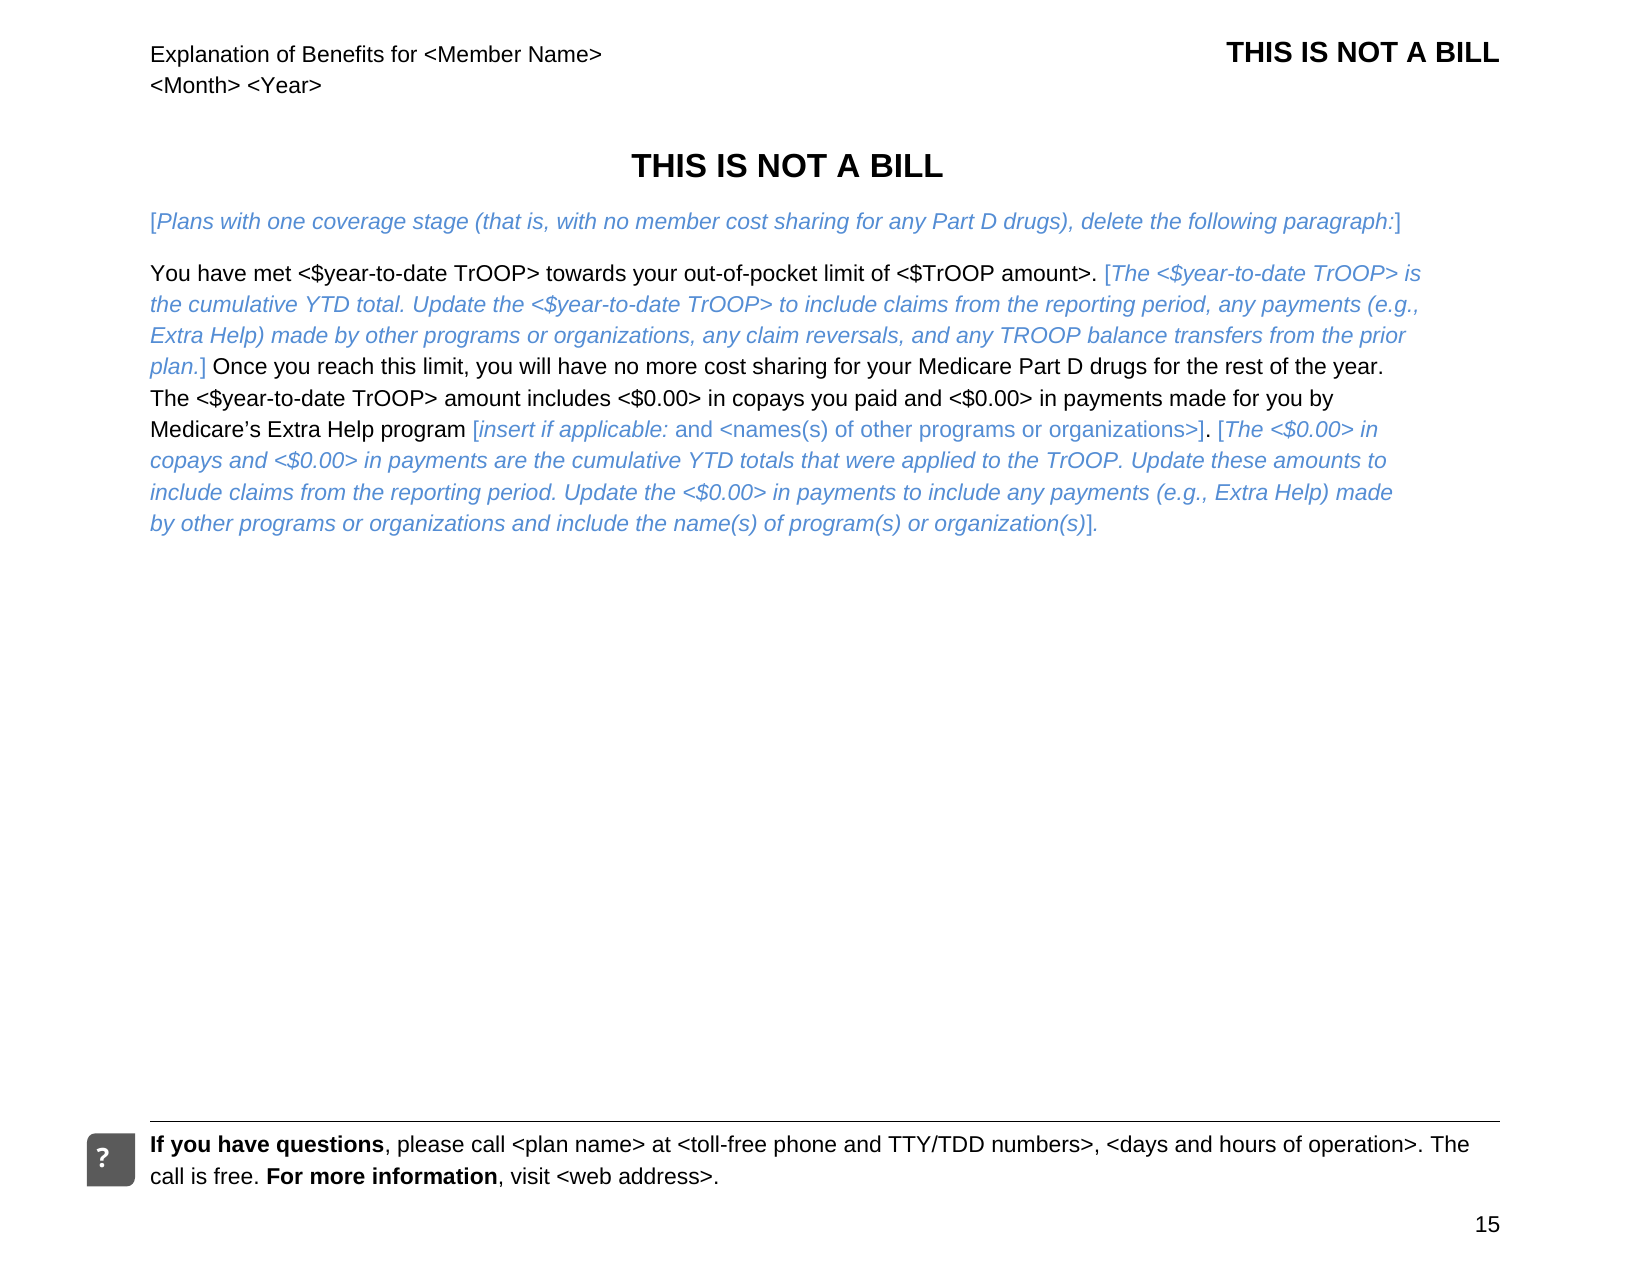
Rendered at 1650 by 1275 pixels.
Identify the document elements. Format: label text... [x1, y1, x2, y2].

text [Plans with one coverage stage (that is, with no member cost sharing for any Part D drugs), delete the following paragraph:] [150, 204, 1425, 235]
text You have met <$year-to-date TrOOP> towards your out-of-pocket limit of <$TrOOP amount>. [The <$year-to-date TrOOP> is the cumulative YTD total. Update the <$year-to-date TrOOP> to include claims from the reporting period, any payments (e.g., Extra Help) made by other programs or organizations, any claim reversals, and any TROOP balance transfers from the prior plan.] Once you reach this limit, you will have no more cost sharing for your Medicare Part D drugs for the rest of the year. The <$year-to-date TrOOP> amount includes <$0.00> in copays you paid and <$0.00> in payments made for you by Medicare’s Extra Help program [insert if applicable: and <names(s) of other programs or organizations>]. [The <$0.00> in copays and <$0.00> in payments are the cumulative YTD totals that were applied to the TrOOP. Update these amounts to include claims from the reporting period. Update the <$0.00> in payments to include any payments (e.g., Extra Help) made by other programs or organizations and include the name(s) of program(s) or organization(s)]. [150, 256, 1425, 537]
text THIS IS NOT A BILL [150, 152, 1425, 183]
